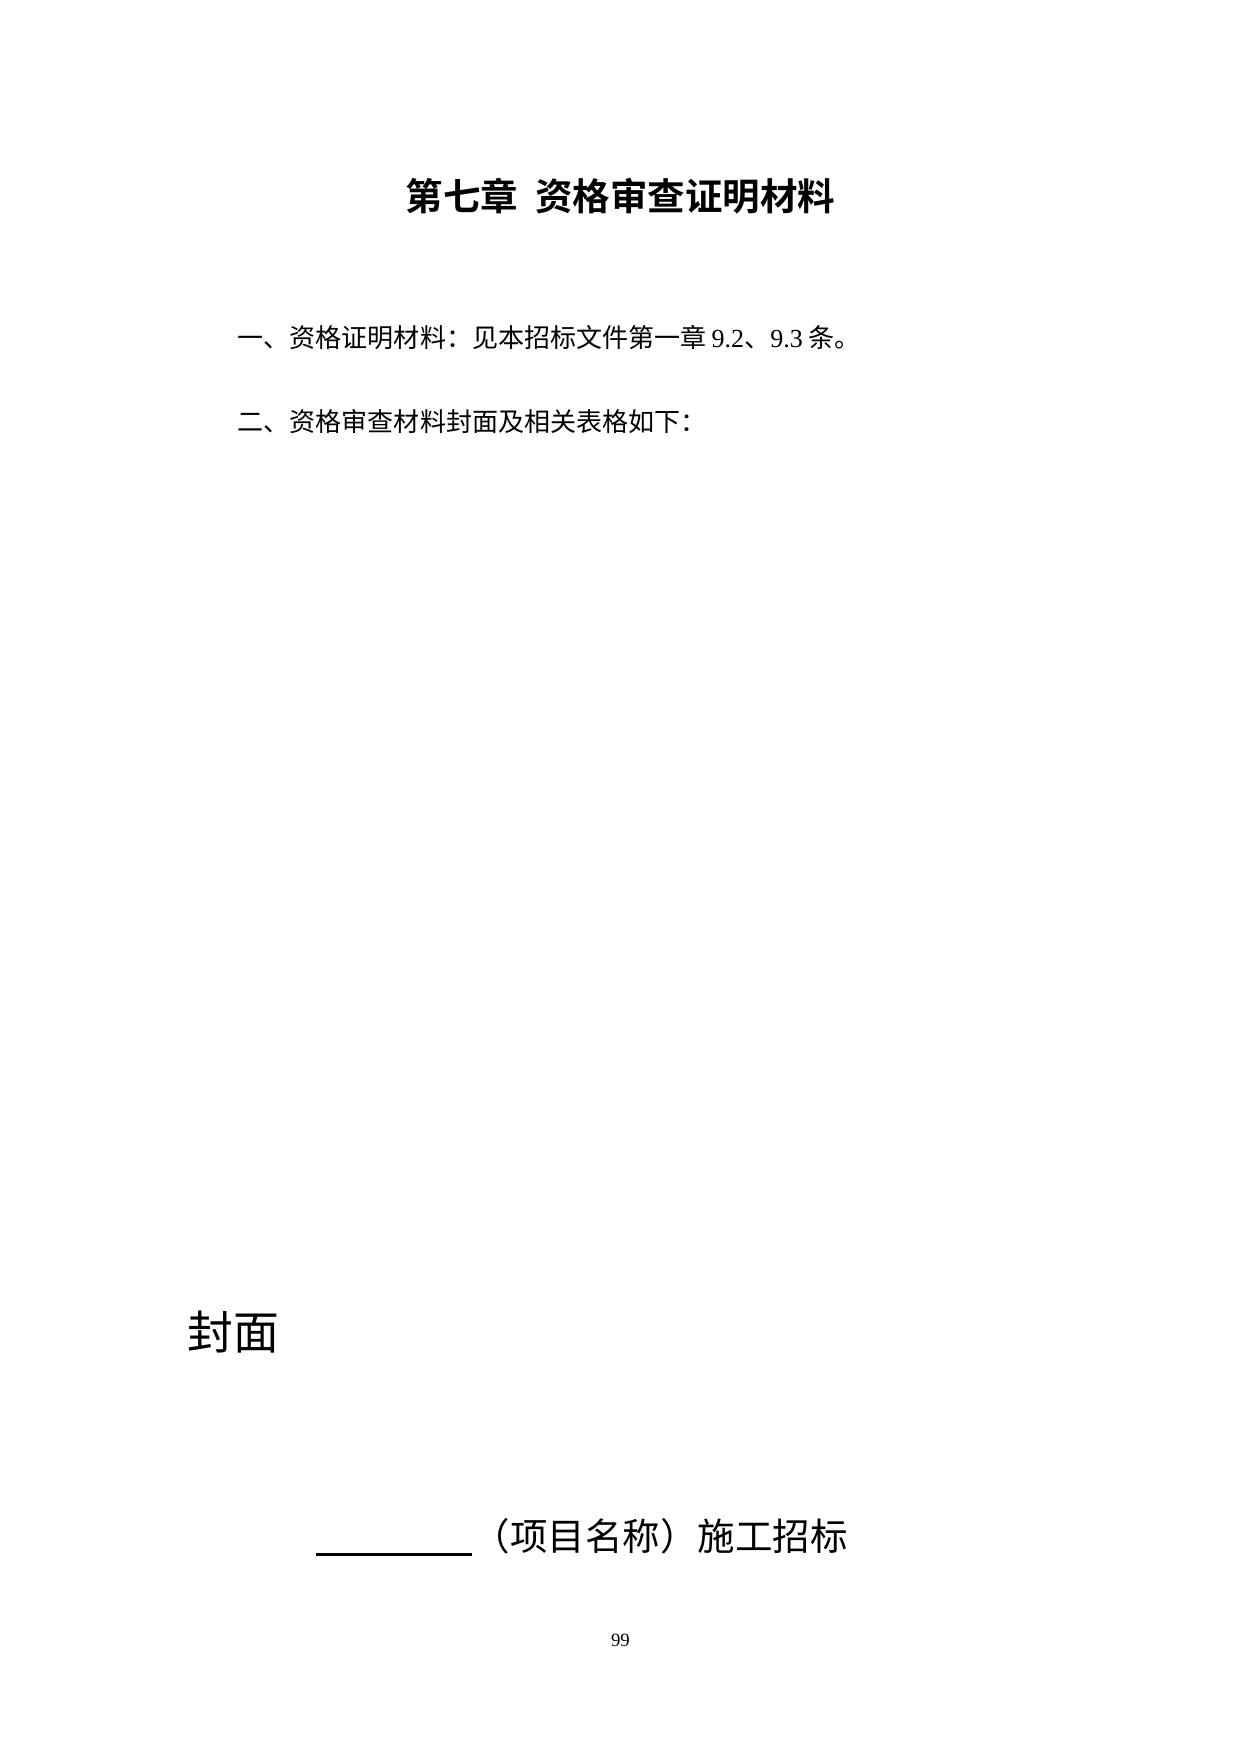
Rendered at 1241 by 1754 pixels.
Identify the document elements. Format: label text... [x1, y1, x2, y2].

text 封面 [187, 1281, 1053, 1378]
text （项目名称）施工招标 [187, 1501, 1053, 1566]
text 第七章 资格审查证明材料 [187, 162, 1053, 227]
text 一、资格证明材料：见本招标文件第一章9.2、9.3条。 [187, 304, 1053, 369]
text 二、资格审查材料封面及相关表格如下： [187, 388, 1053, 453]
